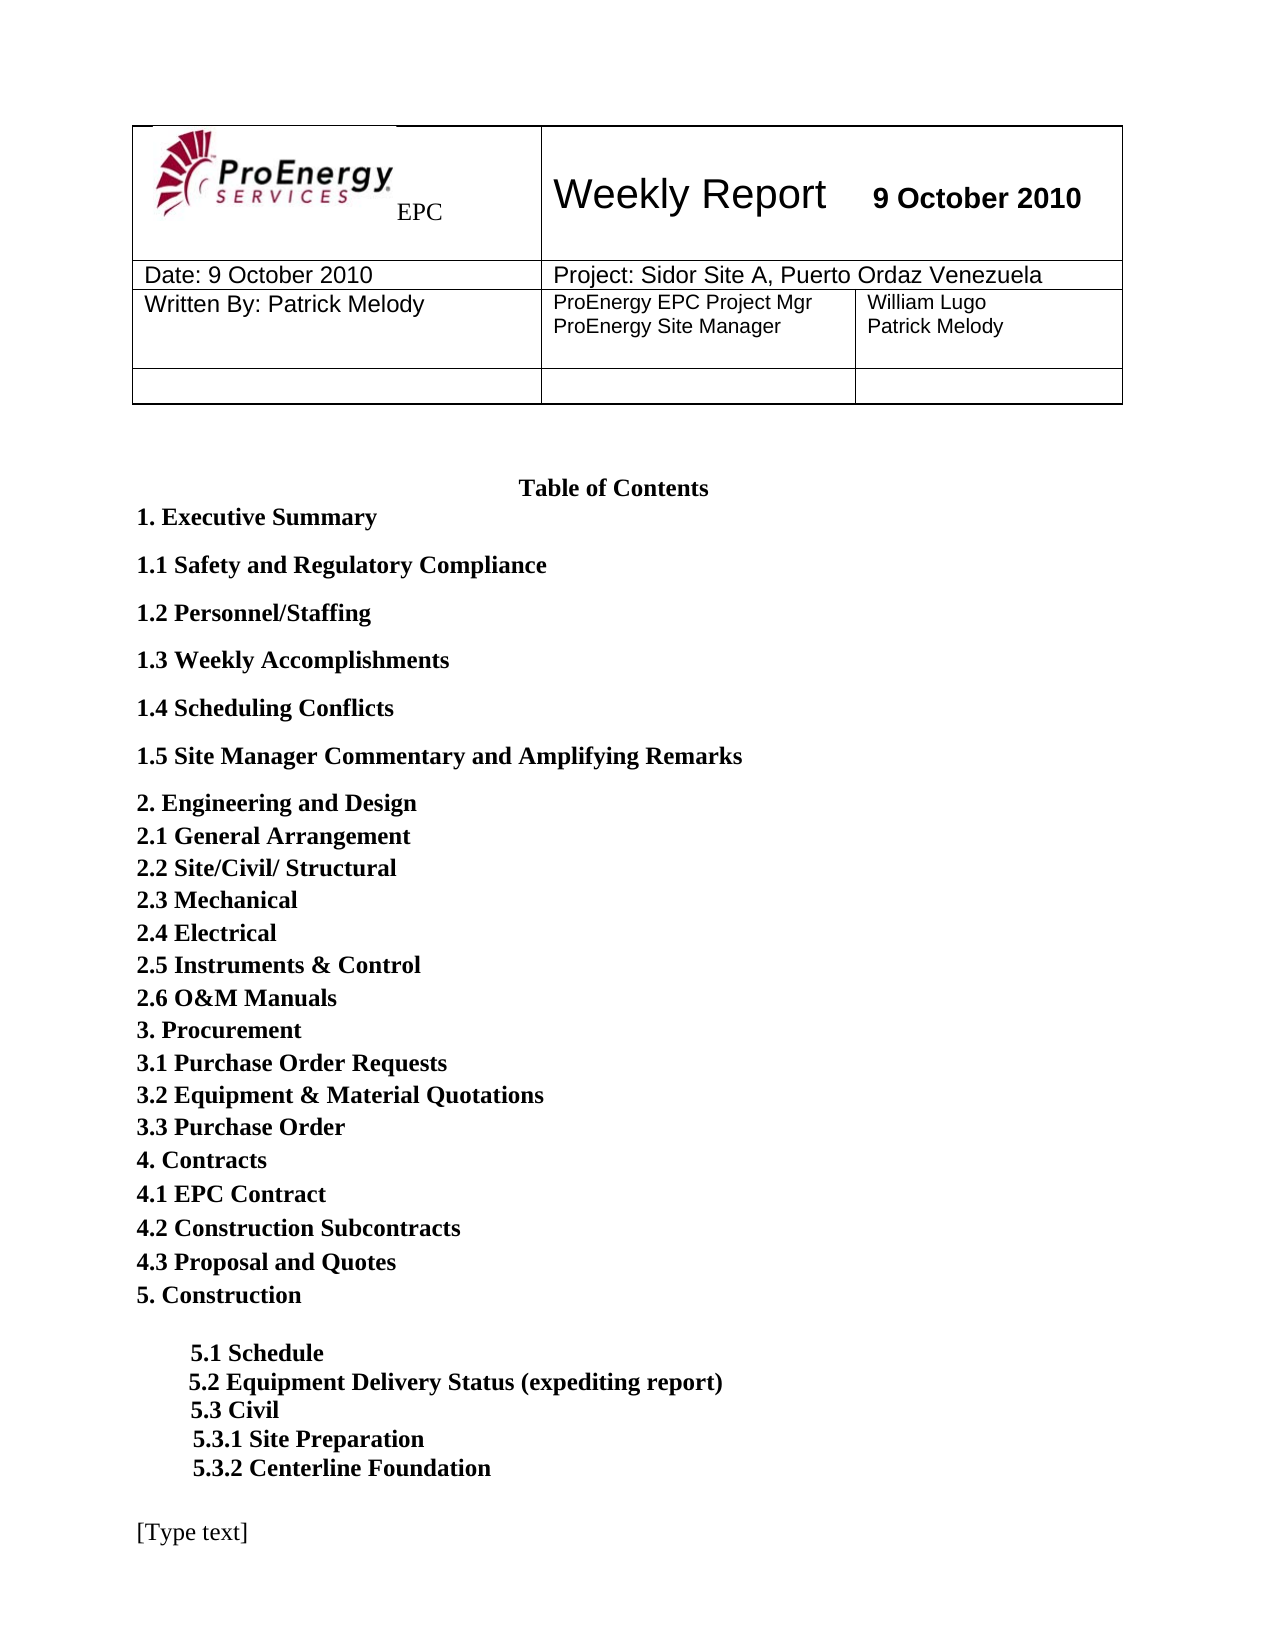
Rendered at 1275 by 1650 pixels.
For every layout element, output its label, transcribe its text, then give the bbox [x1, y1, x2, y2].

text 2. Engineering and Design [136, 788, 1137, 817]
text 4. Contracts [136, 1145, 1137, 1173]
text 2.6 O&M Manuals [136, 983, 1137, 1012]
text 5.3.2 Centerline Foundation [136, 1453, 885, 1482]
text 3.2 Equipment & Material Quotations [136, 1080, 1137, 1109]
text 5.1 Schedule [190, 1338, 1137, 1367]
text 4.2 Construction Subcontracts [136, 1213, 1137, 1241]
picture [152, 126, 397, 221]
text 2.4 Electrical [136, 918, 1137, 947]
text 3.3 Purchase Order [136, 1112, 1137, 1141]
text 1. Executive Summary [136, 502, 1137, 531]
text 5. Construction [136, 1281, 1137, 1309]
text 4.3 Proposal and Quotes [136, 1247, 1137, 1275]
text 5.3 Civil [190, 1396, 1137, 1424]
text 5.2 Equipment Delivery Status (expediting report) [188, 1367, 1067, 1396]
text 1.1 Safety and Regulatory Compliance [136, 550, 1137, 579]
text 1.3 Weekly Accomplishments [136, 645, 1137, 674]
text 4.1 EPC Contract [136, 1179, 1137, 1207]
text 1.5 Site Manager Commentary and Amplifying Remarks [136, 741, 1137, 769]
text 3.1 Purchase Order Requests [136, 1048, 1137, 1076]
text 1.4 Scheduling Conflicts [136, 693, 1137, 722]
text 5.3.1 Site Preparation [136, 1424, 824, 1453]
text 2.1 General Arrangement [136, 821, 1137, 849]
text 2.2 Site/Civil/ Structural [136, 853, 1137, 882]
text Table of Contents [518, 473, 1118, 502]
text 3. Procurement [136, 1015, 1137, 1044]
text 1.2 Personnel/Staffing [136, 598, 1137, 626]
text 2.5 Instruments & Control [136, 950, 1137, 979]
text 2.3 Mechanical [136, 886, 1137, 914]
